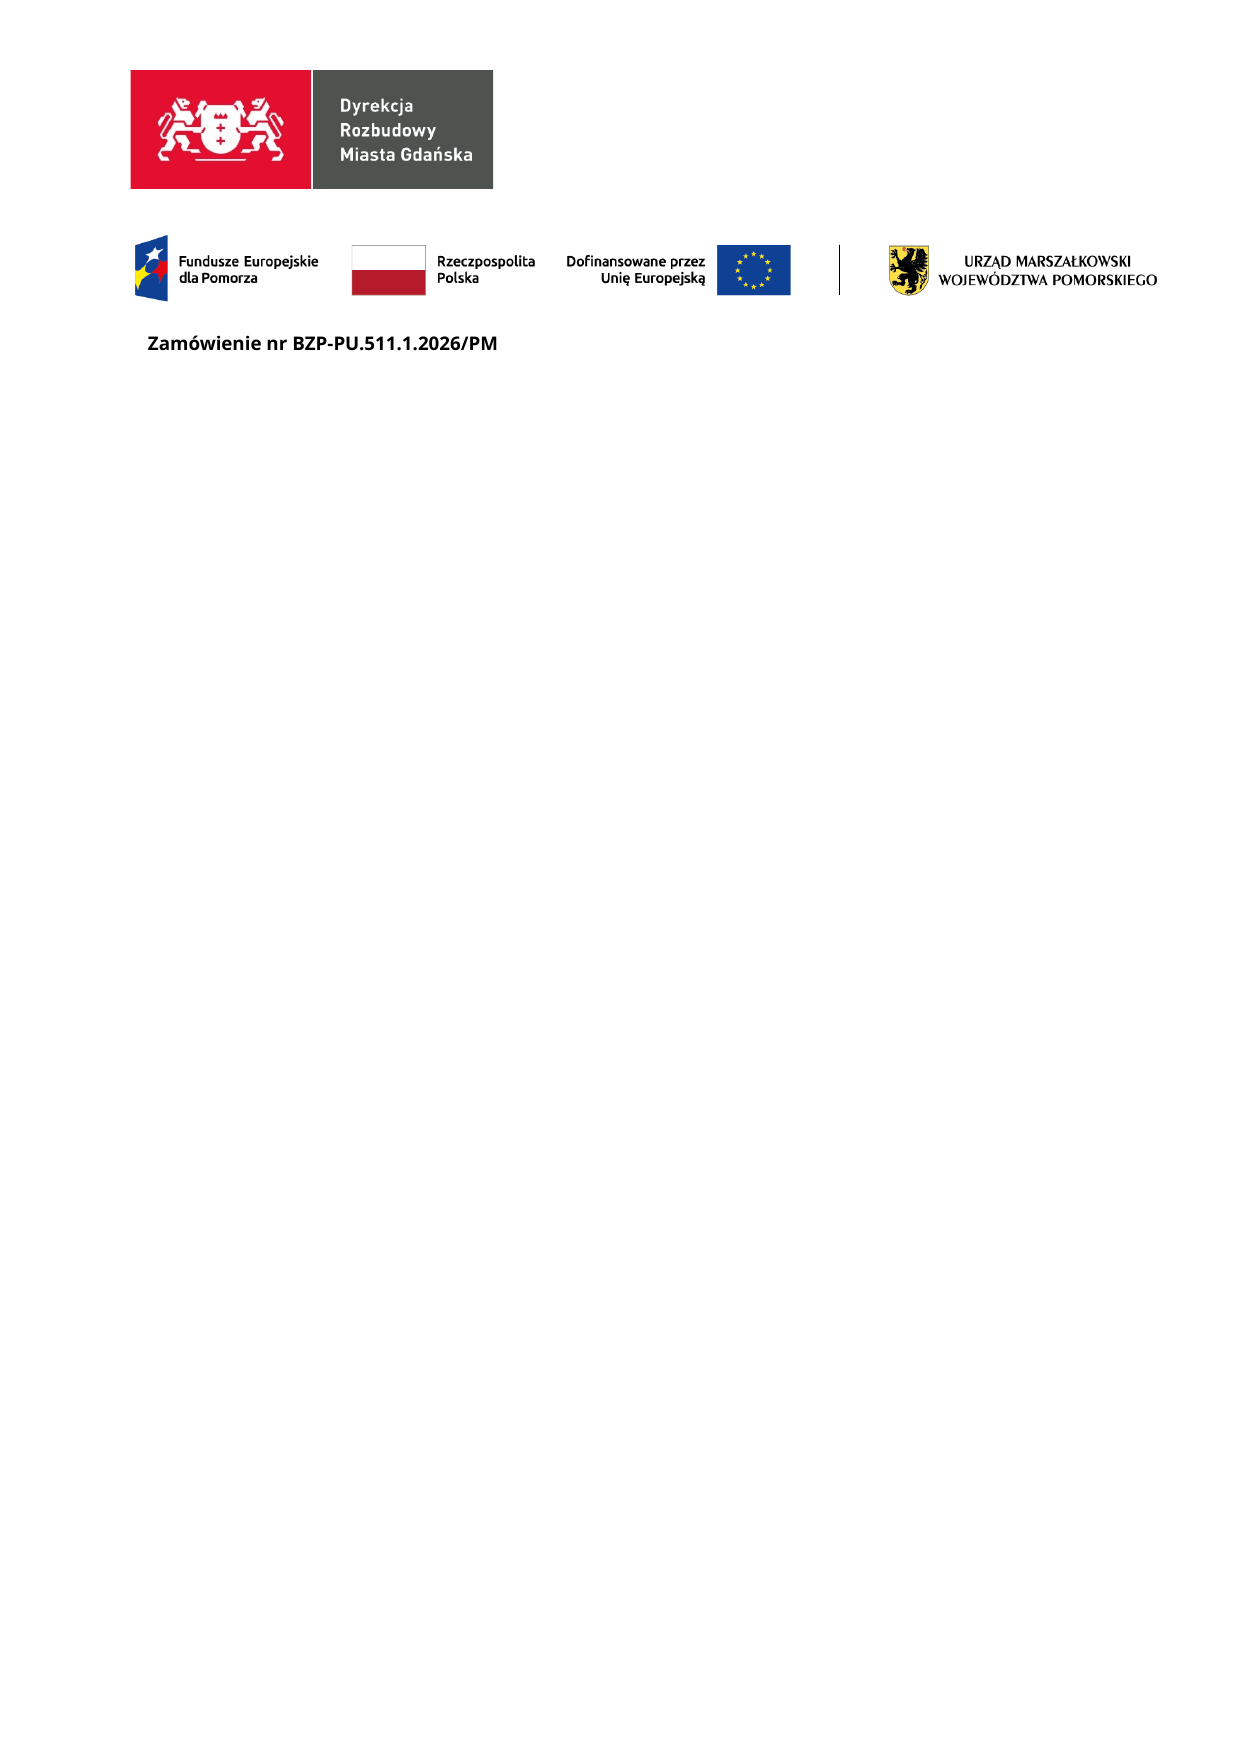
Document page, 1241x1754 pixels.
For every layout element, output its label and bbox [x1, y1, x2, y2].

picture [118, 218, 1182, 318]
picture [130, 70, 494, 189]
